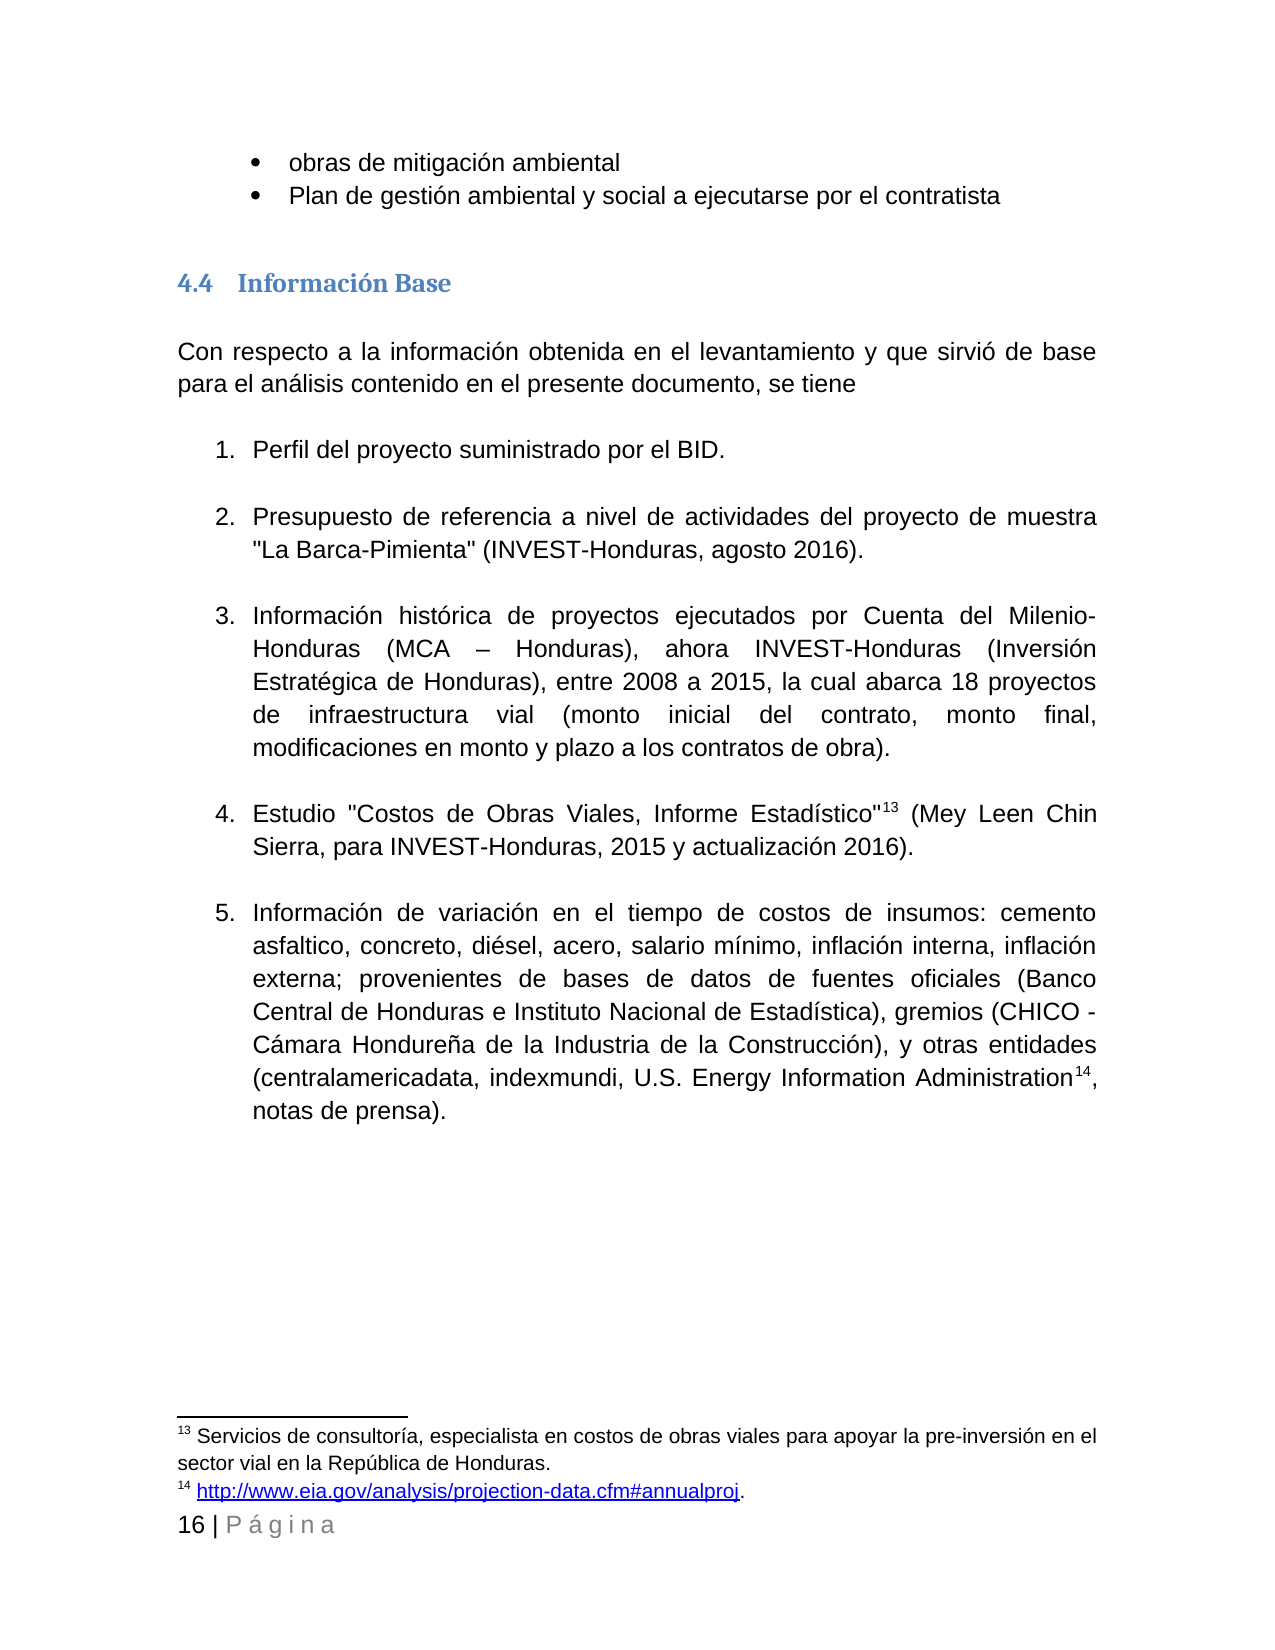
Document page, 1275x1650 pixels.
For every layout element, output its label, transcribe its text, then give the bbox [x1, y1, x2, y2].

list Estudio "Costos de Obras Viales, Informe Estadístico" (Mey Leen Chin Sierra, para INVEST-Honduras, 2015 y actualización 2016). [215, 799, 1098, 861]
subtitle Información Base [177, 268, 1098, 299]
list Información de variación en el tiempo de costos de insumos: cemento asfaltico, concreto, diésel, acero, salario mínimo, inflación interna, inflación externa; provenientes de bases de datos de fuentes oficiales (Banco Central de Honduras e Instituto Nacional de Estadística), gremios (CHICO - Cámara Hondureña de la Industria de la Construcción), y otras entidades (centralamericadata, indexmundi, U.S. Energy Information Administration, notas de prensa). [215, 898, 1098, 1125]
list Información histórica de proyectos ejecutados por Cuenta del Milenio-Honduras (MCA – Honduras), ahora INVEST-Honduras (Inversión Estratégica de Honduras), entre 2008 a 2015, la cual abarca 18 proyectos de infraestructura vial (monto inicial del contrato, monto final, modificaciones en monto y plazo a los contratos de obra). [215, 601, 1098, 761]
list Perfil del proyecto suministrado por el BID. [215, 436, 1098, 464]
list Plan de gestión ambiental y social a ejecutarse por el contratista [251, 181, 1098, 209]
list Con respecto a la información obtenida en el levantamiento y que sirvió de base para el análisis contenido en el presente documento, se tiene [177, 336, 1098, 398]
list obras de mitigación ambiental [251, 148, 1098, 176]
list Presupuesto de referencia a nivel de actividades del proyecto de muestra "La Barca-Pimienta" (INVEST-Honduras, agosto 2016). [215, 502, 1098, 563]
